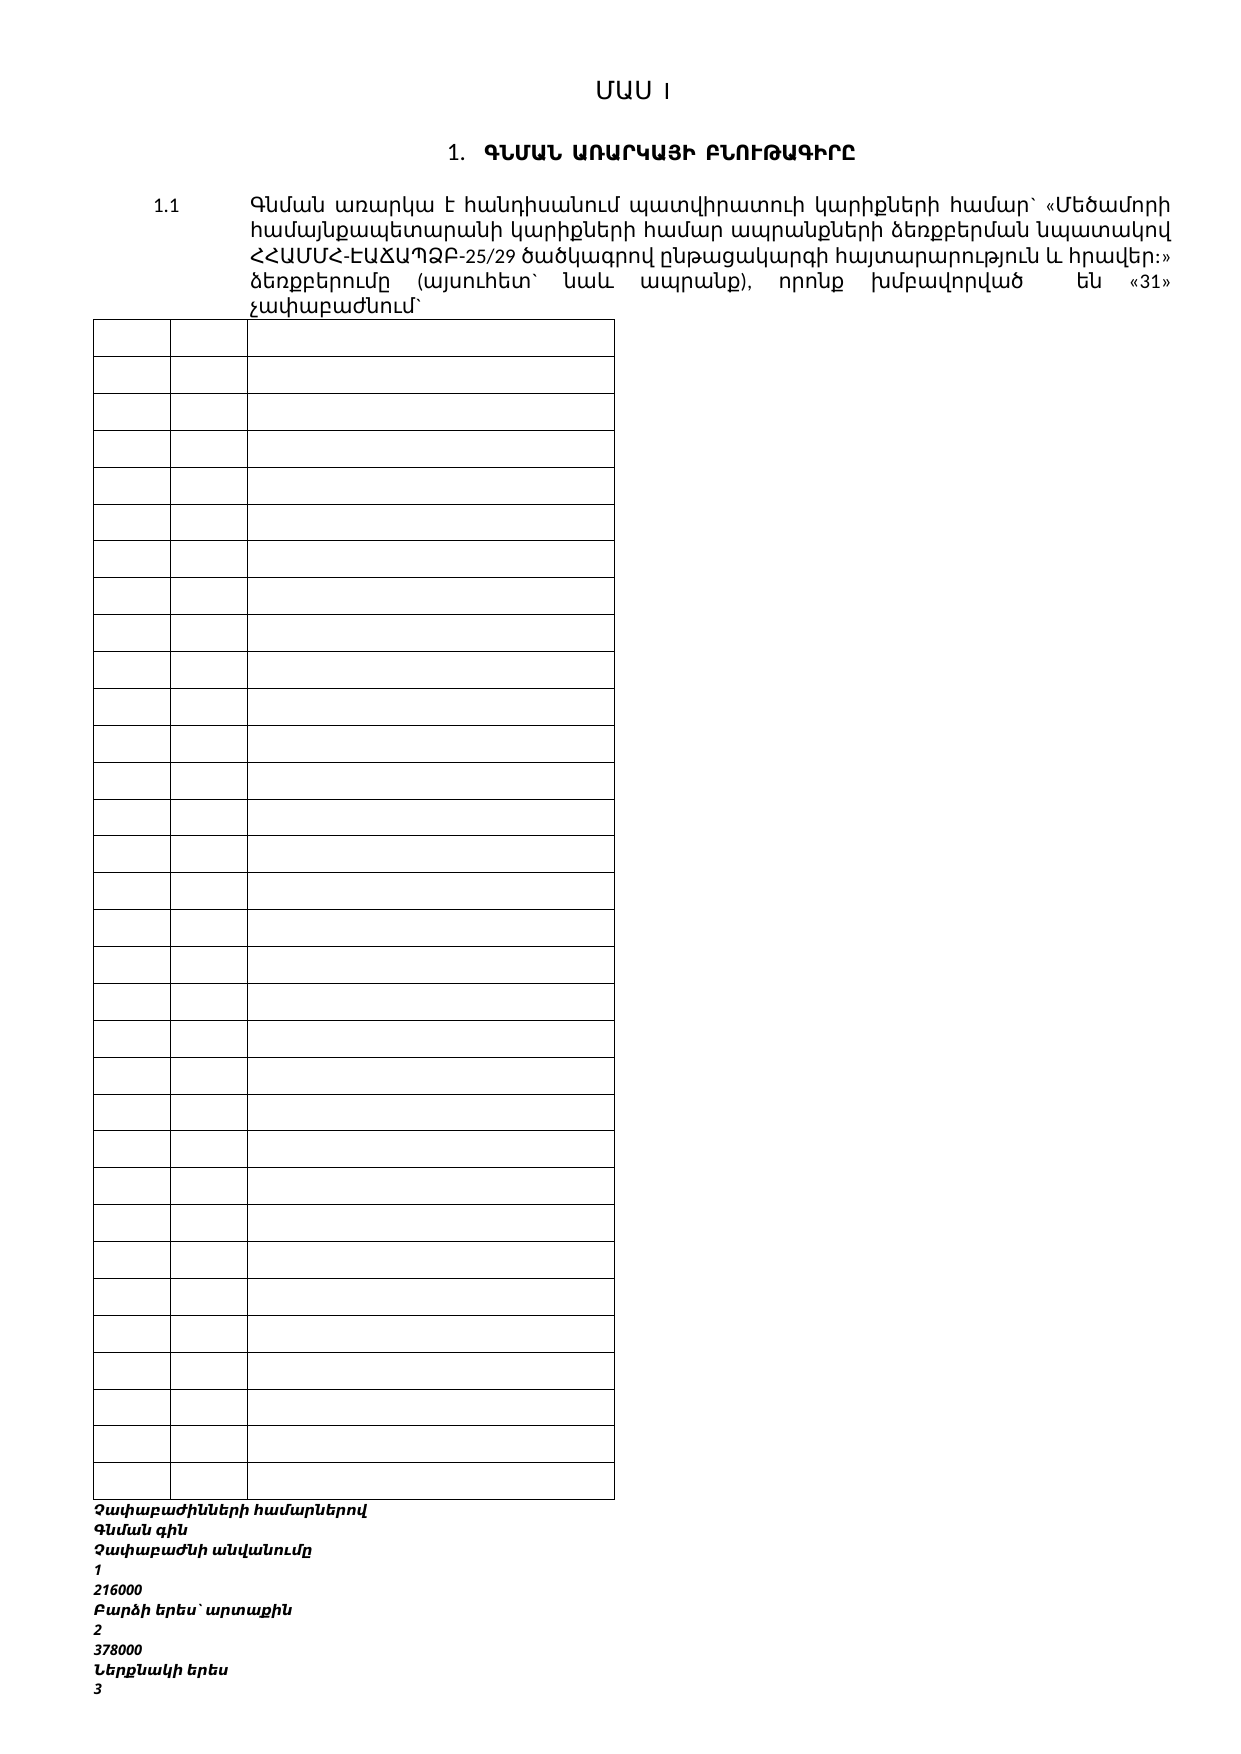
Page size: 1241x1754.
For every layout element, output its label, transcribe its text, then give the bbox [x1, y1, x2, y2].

subtitle Գնման առարկա է հանդիսանում պատվիրատուի կարիքների համար` «Մեծամորի համայնքապետարանի կարիքների համար ապրանքների ձեռքբերման նպատակով ՀՀԱՄՄՀ-ԷԱՃԱՊՁԲ-25/29 ծածկագրով ընթացակարգի հայտարարություն և հրավեր:» ձեռքբերումը (այսուհետ` նաև ապրանք), որոնք խմբավորված են «31» չափաբաժնում` [153, 192, 1171, 319]
text ՄԱՍ I [94, 75, 1171, 106]
list ԳՆՄԱՆ ԱՌԱՐԿԱՅԻ ԲՆՈՒԹԱԳԻՐԸ [131, 136, 1171, 167]
